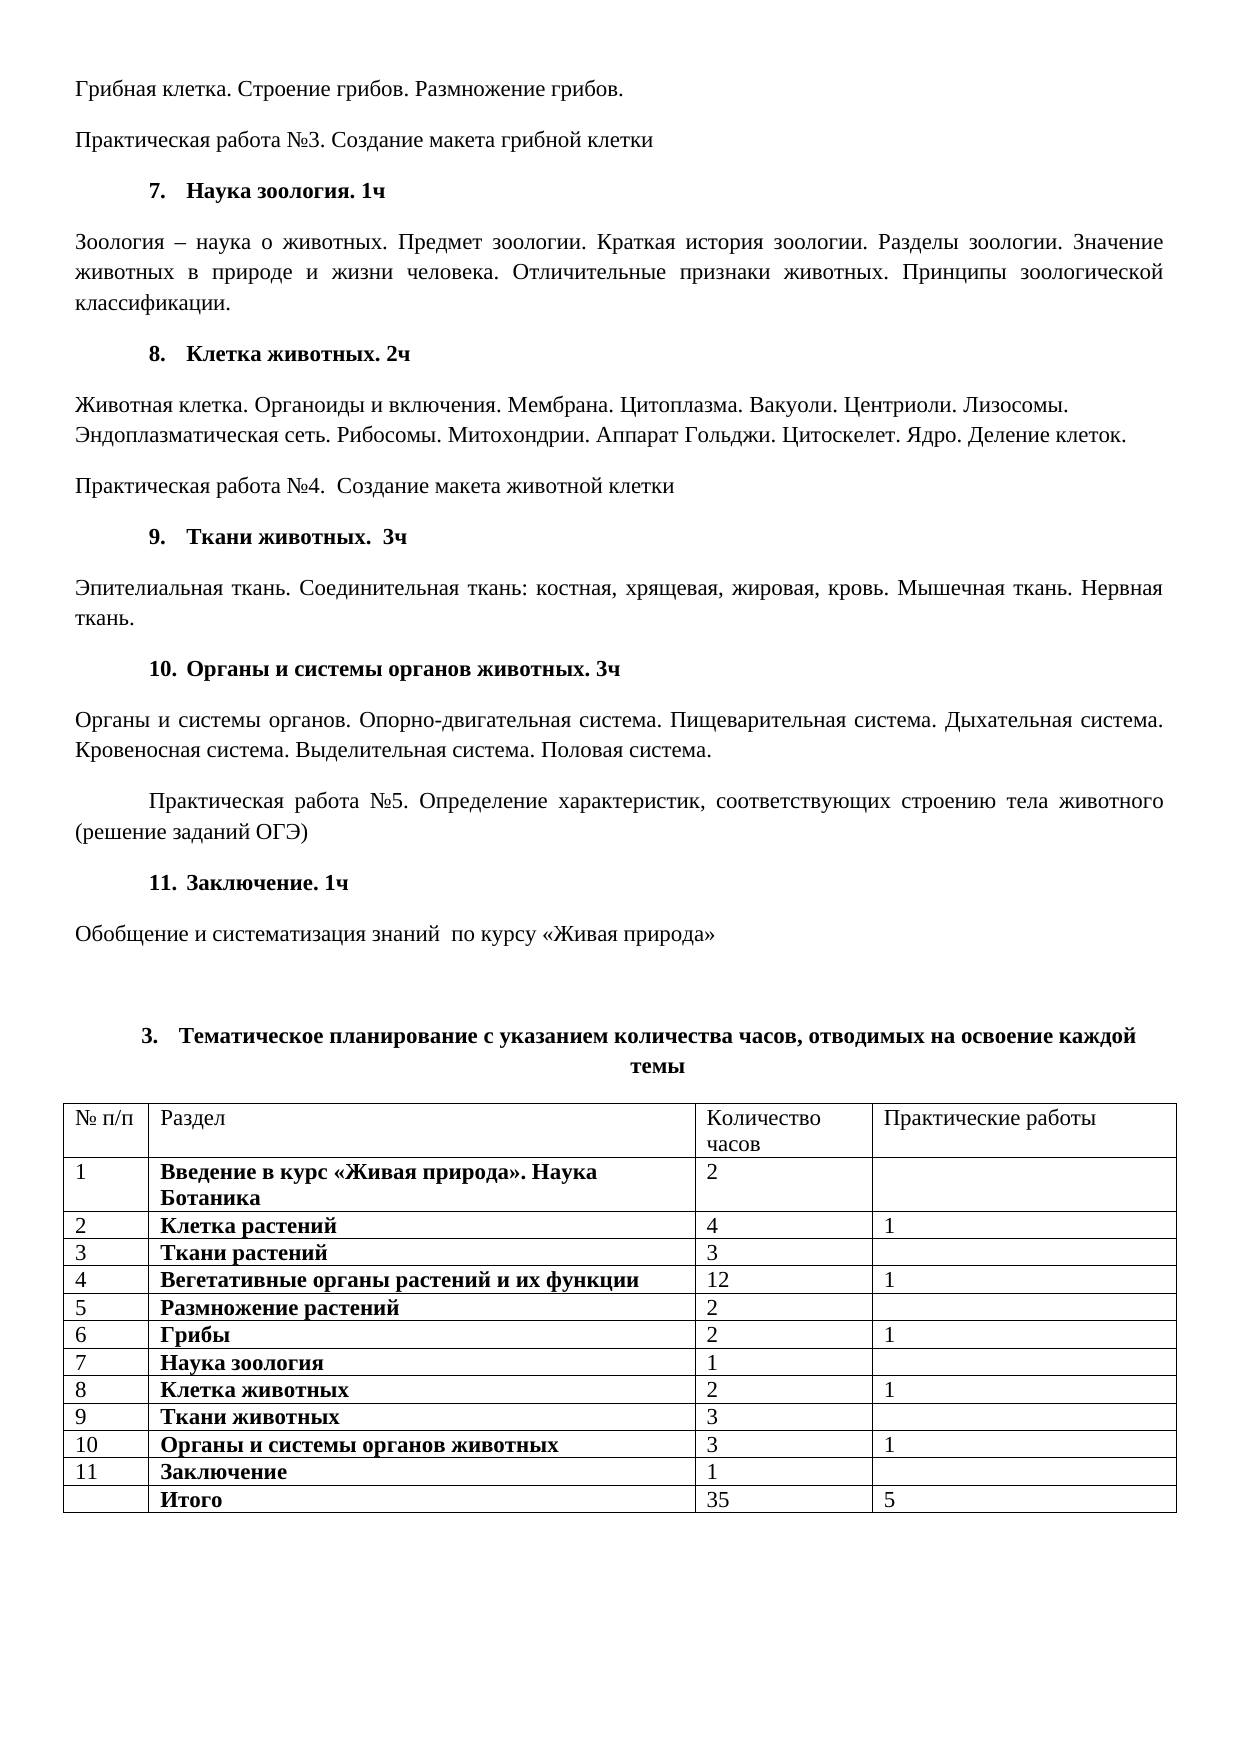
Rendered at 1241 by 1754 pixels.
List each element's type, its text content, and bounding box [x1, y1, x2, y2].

list Заключение. 1ч [148, 869, 1165, 895]
table_cell Органы и системы органов животных [149, 1431, 695, 1457]
table_header Практические работы [873, 1104, 1176, 1157]
list Ткани животных. 3ч [148, 523, 1165, 549]
table_cell 3 [696, 1431, 872, 1457]
table_cell 1 [696, 1349, 872, 1375]
table_cell 1 [873, 1266, 1176, 1293]
table_cell 10 [64, 1431, 148, 1457]
table_cell [873, 1404, 1176, 1430]
table_cell 2 [696, 1158, 872, 1211]
table_cell 5 [873, 1486, 1176, 1512]
text Практическая работа №4. Создание макета животной клетки [75, 472, 1165, 498]
table_cell 5 [64, 1294, 148, 1320]
table_cell 9 [64, 1404, 148, 1430]
table_cell 3 [696, 1239, 872, 1265]
table_cell [873, 1349, 1176, 1375]
table_header Количество часов [696, 1104, 872, 1157]
table_cell 4 [64, 1266, 148, 1293]
text Животная клетка. Органоиды и включения. Мембрана. Цитоплазма. Вакуоли. Центриоли. Лизосомы. Эндоплазматическая сеть. Рибосомы. Митохондрии. Аппарат Гольджи. Цитоскелет. Ядро. Деление клеток. [75, 391, 1165, 447]
list Наука зоология. 1ч [148, 177, 1165, 203]
table_cell Грибы [149, 1321, 695, 1348]
table_header Раздел [149, 1104, 695, 1157]
table_cell 12 [696, 1266, 872, 1293]
table_cell 1 [873, 1376, 1176, 1402]
text Эпителиальная ткань. Соединительная ткань: костная, хрящевая, жировая, кровь. Мышечная ткань. Нервная ткань. [75, 574, 1165, 631]
table_cell 2 [696, 1294, 872, 1320]
table_cell 2 [64, 1212, 148, 1238]
text Зоология – наука о животных. Предмет зоологии. Краткая история зоологии. Разделы зоологии. Значение животных в природе и жизни человека. Отличительные признаки животных. Принципы зоологической классификации. [75, 228, 1165, 315]
list Клетка животных. 2ч [148, 339, 1165, 366]
table_cell Заключение [149, 1458, 695, 1484]
table_cell [873, 1458, 1176, 1484]
table_cell 2 [696, 1321, 872, 1348]
table_cell [64, 1486, 148, 1512]
table_cell 1 [873, 1212, 1176, 1238]
table_cell 35 [696, 1486, 872, 1512]
table_cell [873, 1158, 1176, 1211]
table_cell 1 [873, 1431, 1176, 1457]
table_cell Наука зоология [149, 1349, 695, 1375]
text Грибная клетка. Строение грибов. Размножение грибов. [75, 75, 1165, 101]
table_cell 3 [64, 1239, 148, 1265]
table_cell 7 [64, 1349, 148, 1375]
table_cell 4 [696, 1212, 872, 1238]
table_cell 2 [696, 1376, 872, 1402]
list Органы и системы органов животных. 3ч [148, 655, 1165, 682]
table_cell Клетка растений [149, 1212, 695, 1238]
table_cell 1 [873, 1321, 1176, 1348]
text Органы и системы органов. Опорно-двигательная система. Пищеварительная система. Дыхательная система. Кровеносная система. Выделительная система. Половая система. [75, 706, 1165, 763]
table_cell Размножение растений [149, 1294, 695, 1320]
table_cell 6 [64, 1321, 148, 1348]
table_cell Введение в курс «Живая природа». Наука Ботаника [149, 1158, 695, 1211]
table_cell 8 [64, 1376, 148, 1402]
table_cell [873, 1294, 1176, 1320]
table_cell Вегетативные органы растений и их функции [149, 1266, 695, 1293]
table_header № п/п [64, 1104, 148, 1157]
table_cell 3 [696, 1404, 872, 1430]
table_cell 11 [64, 1458, 148, 1484]
table_cell 1 [64, 1158, 148, 1211]
table_cell Ткани животных [149, 1404, 695, 1430]
text Практическая работа №3. Создание макета грибной клетки [75, 126, 1165, 152]
table_cell [873, 1239, 1176, 1265]
text Обобщение и систематизация знаний по курсу «Живая природа» [75, 920, 1165, 946]
table_cell Клетка животных [149, 1376, 695, 1402]
table_cell Итого [149, 1486, 695, 1512]
table_cell Ткани растений [149, 1239, 695, 1265]
list Тематическое планирование с указанием количества часов, отводимых на освоение каждой темы [112, 1022, 1165, 1078]
table_cell 1 [696, 1458, 872, 1484]
text Практическая работа №5. Определение характеристик, соответствующих строению тела животного (решение заданий ОГЭ) [75, 787, 1165, 844]
